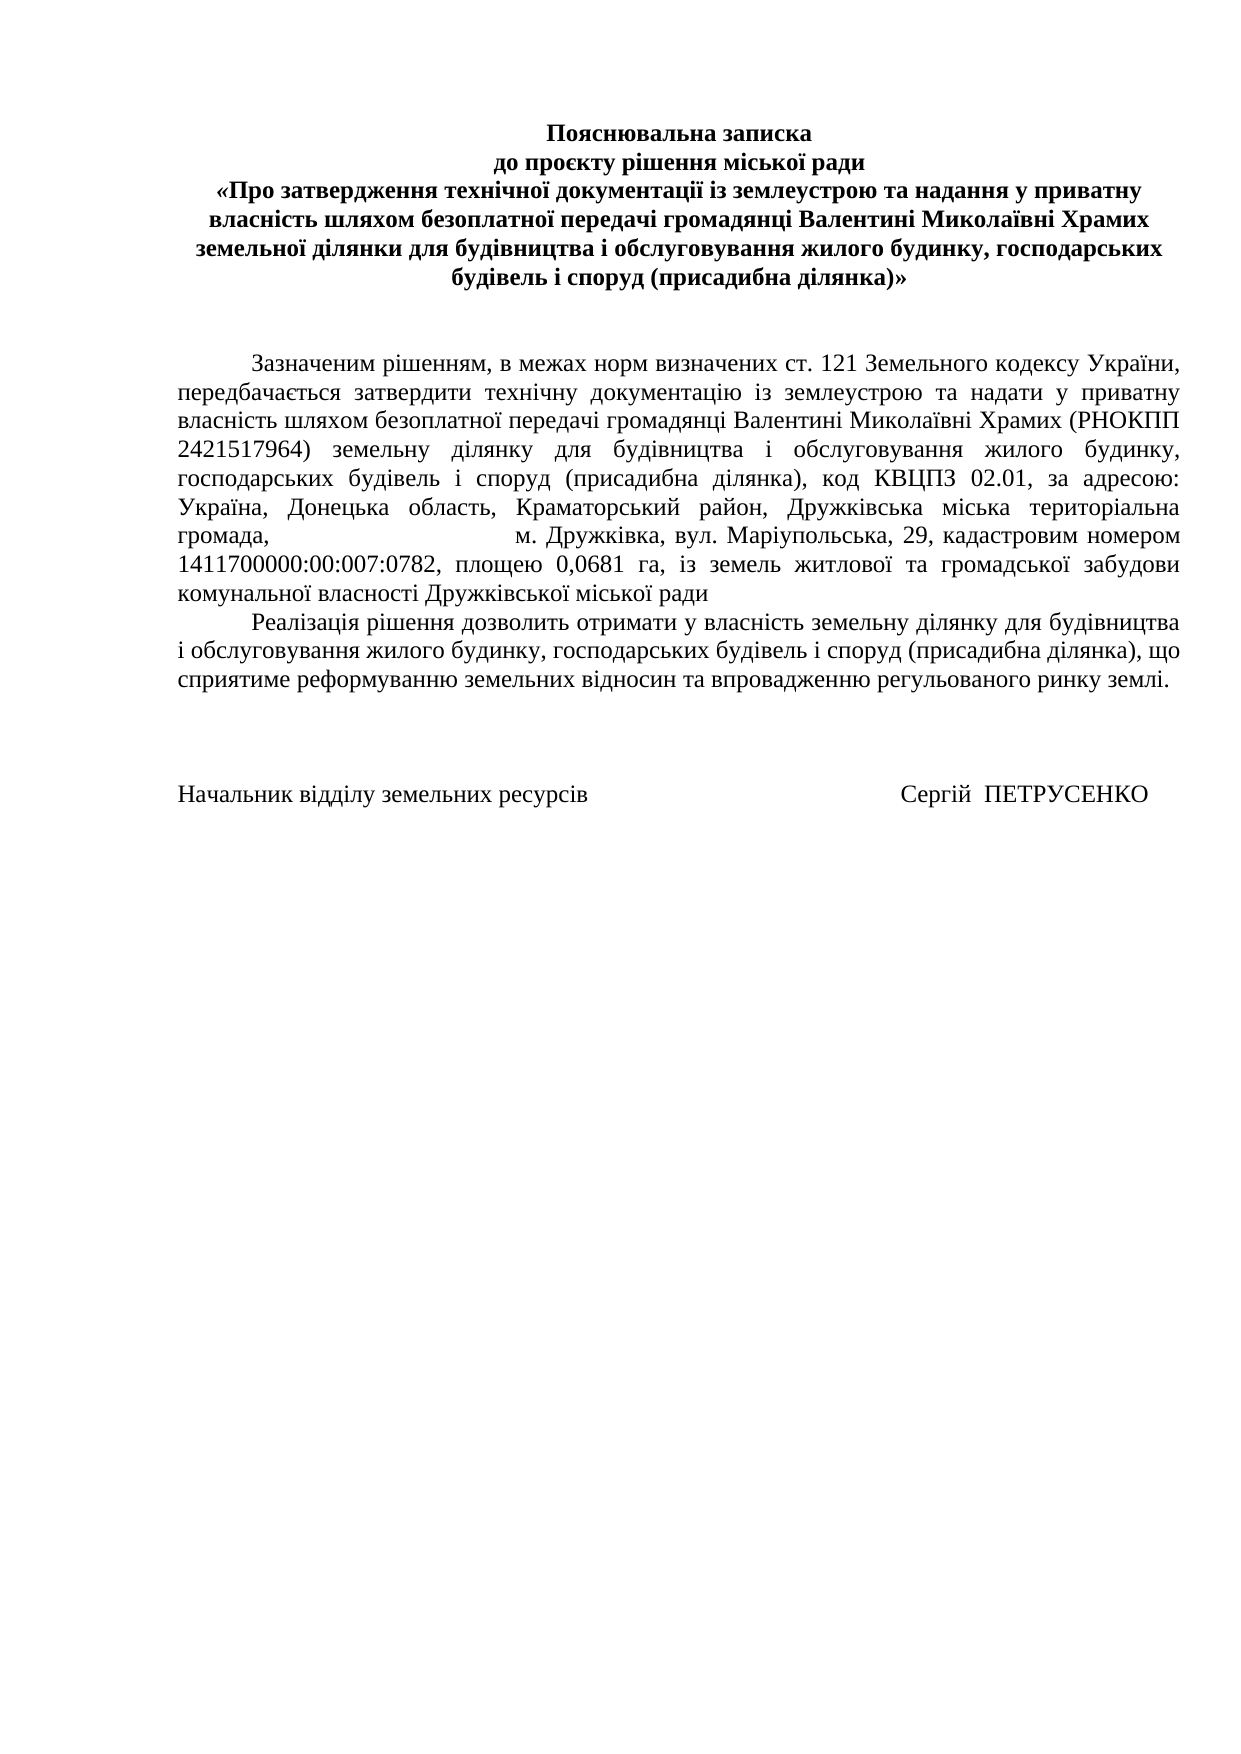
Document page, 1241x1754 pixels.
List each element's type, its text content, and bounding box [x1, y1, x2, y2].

text Пояснювальна записка [177, 118, 1181, 147]
text до проєкту рішення міської ради [177, 147, 1181, 176]
text Зазначеним рішенням, в межах норм визначених ст. 121 Земельного кодексу України, передбачається затвердити технічну документацію із землеустрою та надати у приватну власність шляхом безоплатної передачі громадянці Валентині Миколаївні Храмих (РНОКПП 2421517964) земельну ділянку для будівництва і обслуговування жилого будинку, господарських будівель і споруд (присадибна ділянка), код КВЦПЗ 02.01, за адресою: Україна, Донецька область, Краматорський район, Дружківська міська територіальна громада, м. Дружківка, вул. Маріупольська, 29, кадастровим номером 1411700000:00:007:0782, площею 0,0681 га, із земель житлової та громадської забудови комунальної власності Дружківської міської ради [177, 348, 1181, 607]
text «Про затвердження технічної документації із землеустрою та надання у приватну власність шляхом безоплатної передачі громадянці Валентині Миколаївні Храмих земельної ділянки для будівництва і обслуговування жилого будинку, господарських будівель і споруд (присадибна ділянка)» [177, 176, 1181, 291]
text Начальник відділу земельних ресурсів Сергій ПЕТРУСЕНКО [177, 779, 1181, 808]
text Реалізація рішення дозволить отримати у власність земельну ділянку для будівництва і обслуговування жилого будинку, господарських будівель і споруд (присадибна ділянка), що сприятиме реформуванню земельних відносин та впровадженню регульованого ринку землі. [177, 607, 1181, 693]
